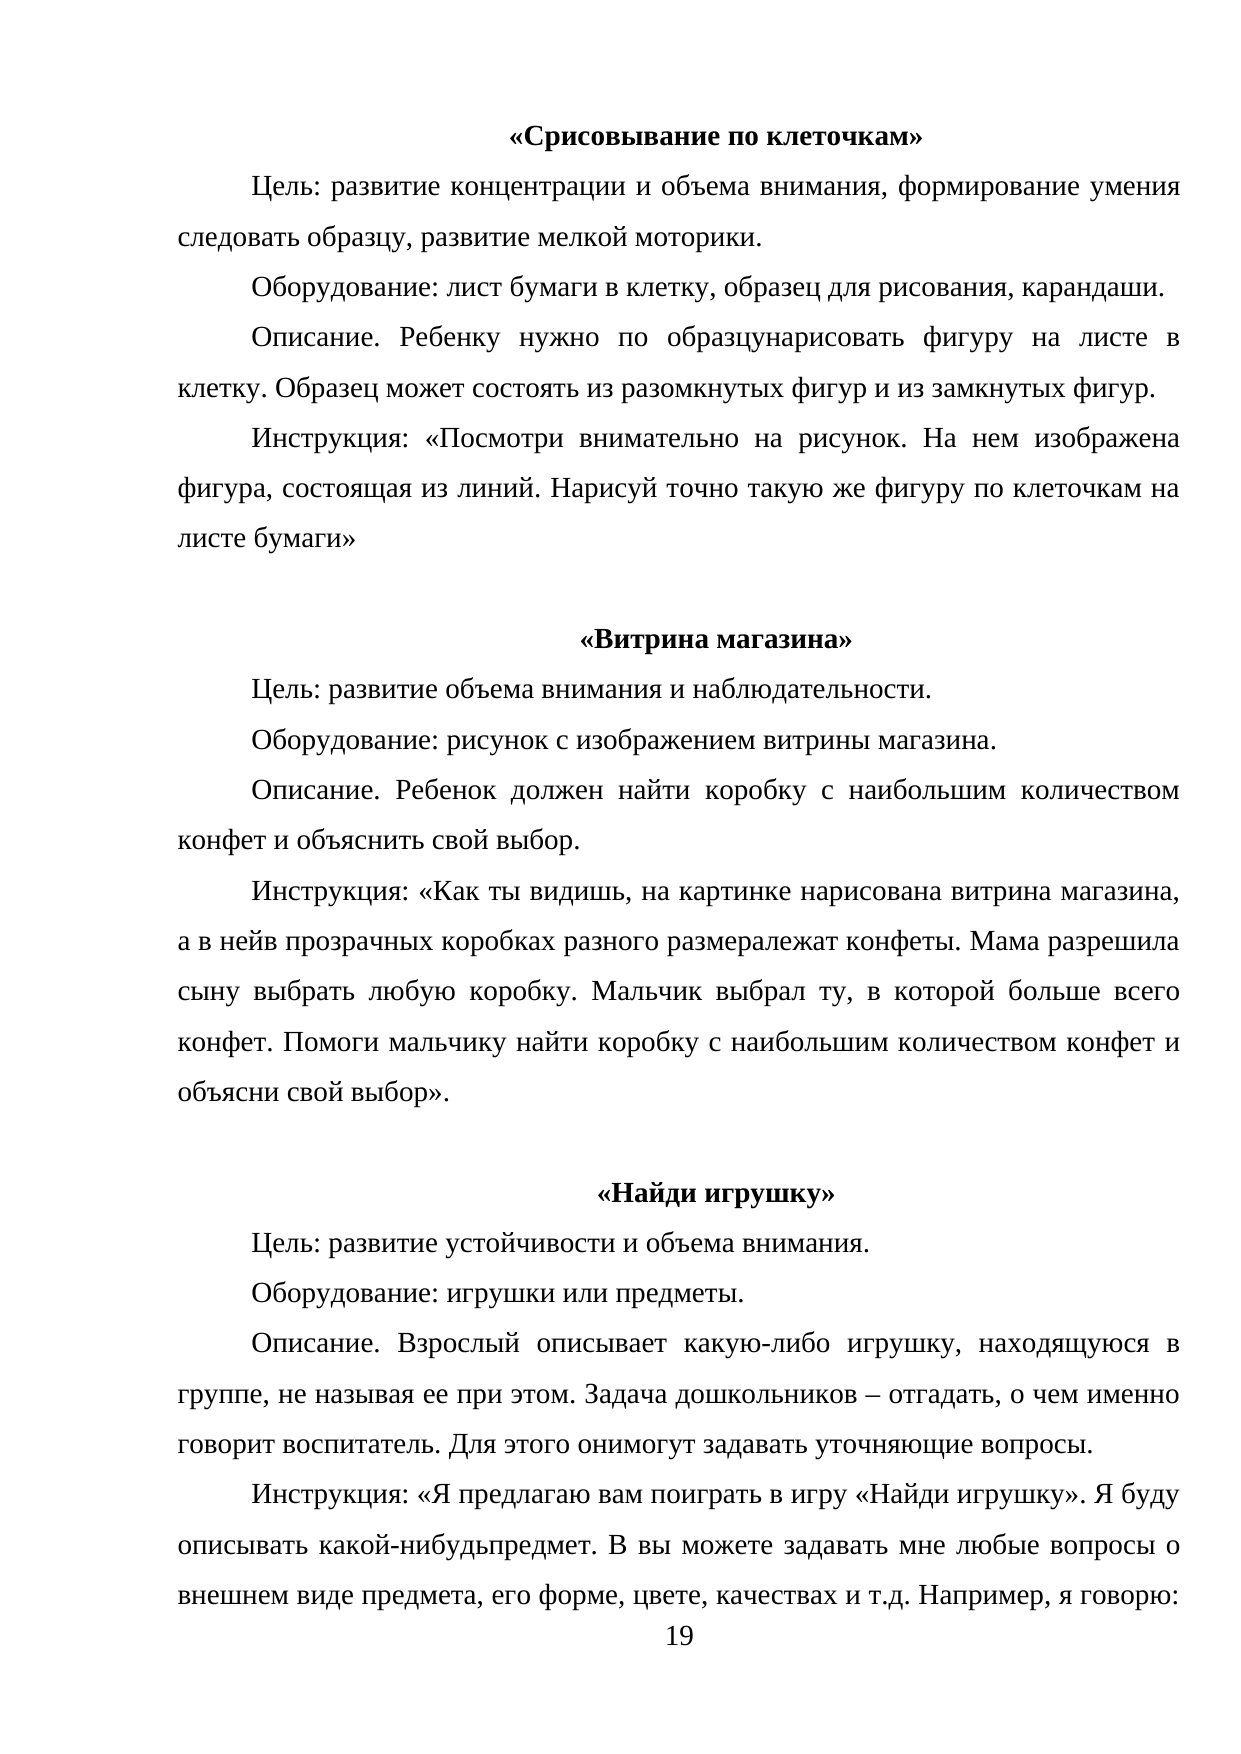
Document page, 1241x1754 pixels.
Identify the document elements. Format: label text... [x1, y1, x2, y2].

text «Витрина магазина» [177, 621, 1181, 655]
text Оборудование: рисунок с изображением витрины магазина. [177, 722, 1181, 755]
text Описание. Взрослый описывает какую-либо игрушку, находящуюся в группе, не называя ее при этом. Задача дошкольников – отгадать, о чем именно говорит воспитатель. Для этого онимогут задавать уточняющие вопросы. [177, 1326, 1181, 1460]
text Описание. Ребенок должен найти коробку с наибольшим количеством конфет и объяснить свой выбор. [177, 772, 1181, 856]
text Описание. Ребенку нужно по образцунарисовать фигуру на листе в клетку. Образец может состоять из разомкнутых фигур и из замкнутых фигур. [177, 319, 1181, 403]
text Инструкция: «Как ты видишь, на картинке нарисована витрина магазина, а в нейв прозрачных коробках разного размералежат конфеты. Мама разрешила сыну выбрать любую коробку. Мальчик выбрал ту, в которой больше всего конфет. Помоги мальчику найти коробку с наибольшим количеством конфет и объясни свой выбор». [177, 873, 1181, 1108]
text Цель: развитие концентрации и объема внимания, формирование умения следовать образцу, развитие мелкой моторики. [177, 168, 1181, 252]
text Оборудование: игрушки или предметы. [177, 1275, 1181, 1309]
text Цель: развитие устойчивости и объема внимания. [177, 1225, 1181, 1258]
text Оборудование: лист бумаги в клетку, образец для рисования, карандаши. [177, 269, 1181, 303]
text «Срисовывание по клеточкам» [177, 118, 1181, 152]
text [177, 1477, 1181, 1611]
text Инструкция: «Посмотри внимательно на рисунок. На нем изображена фигура, состоящая из линий. Нарисуй точно такую же фигуру по клеточкам на листе бумаги» [177, 420, 1181, 554]
text Цель: развитие объема внимания и наблюдательности. [177, 672, 1181, 705]
text «Найди игрушку» [177, 1175, 1181, 1208]
